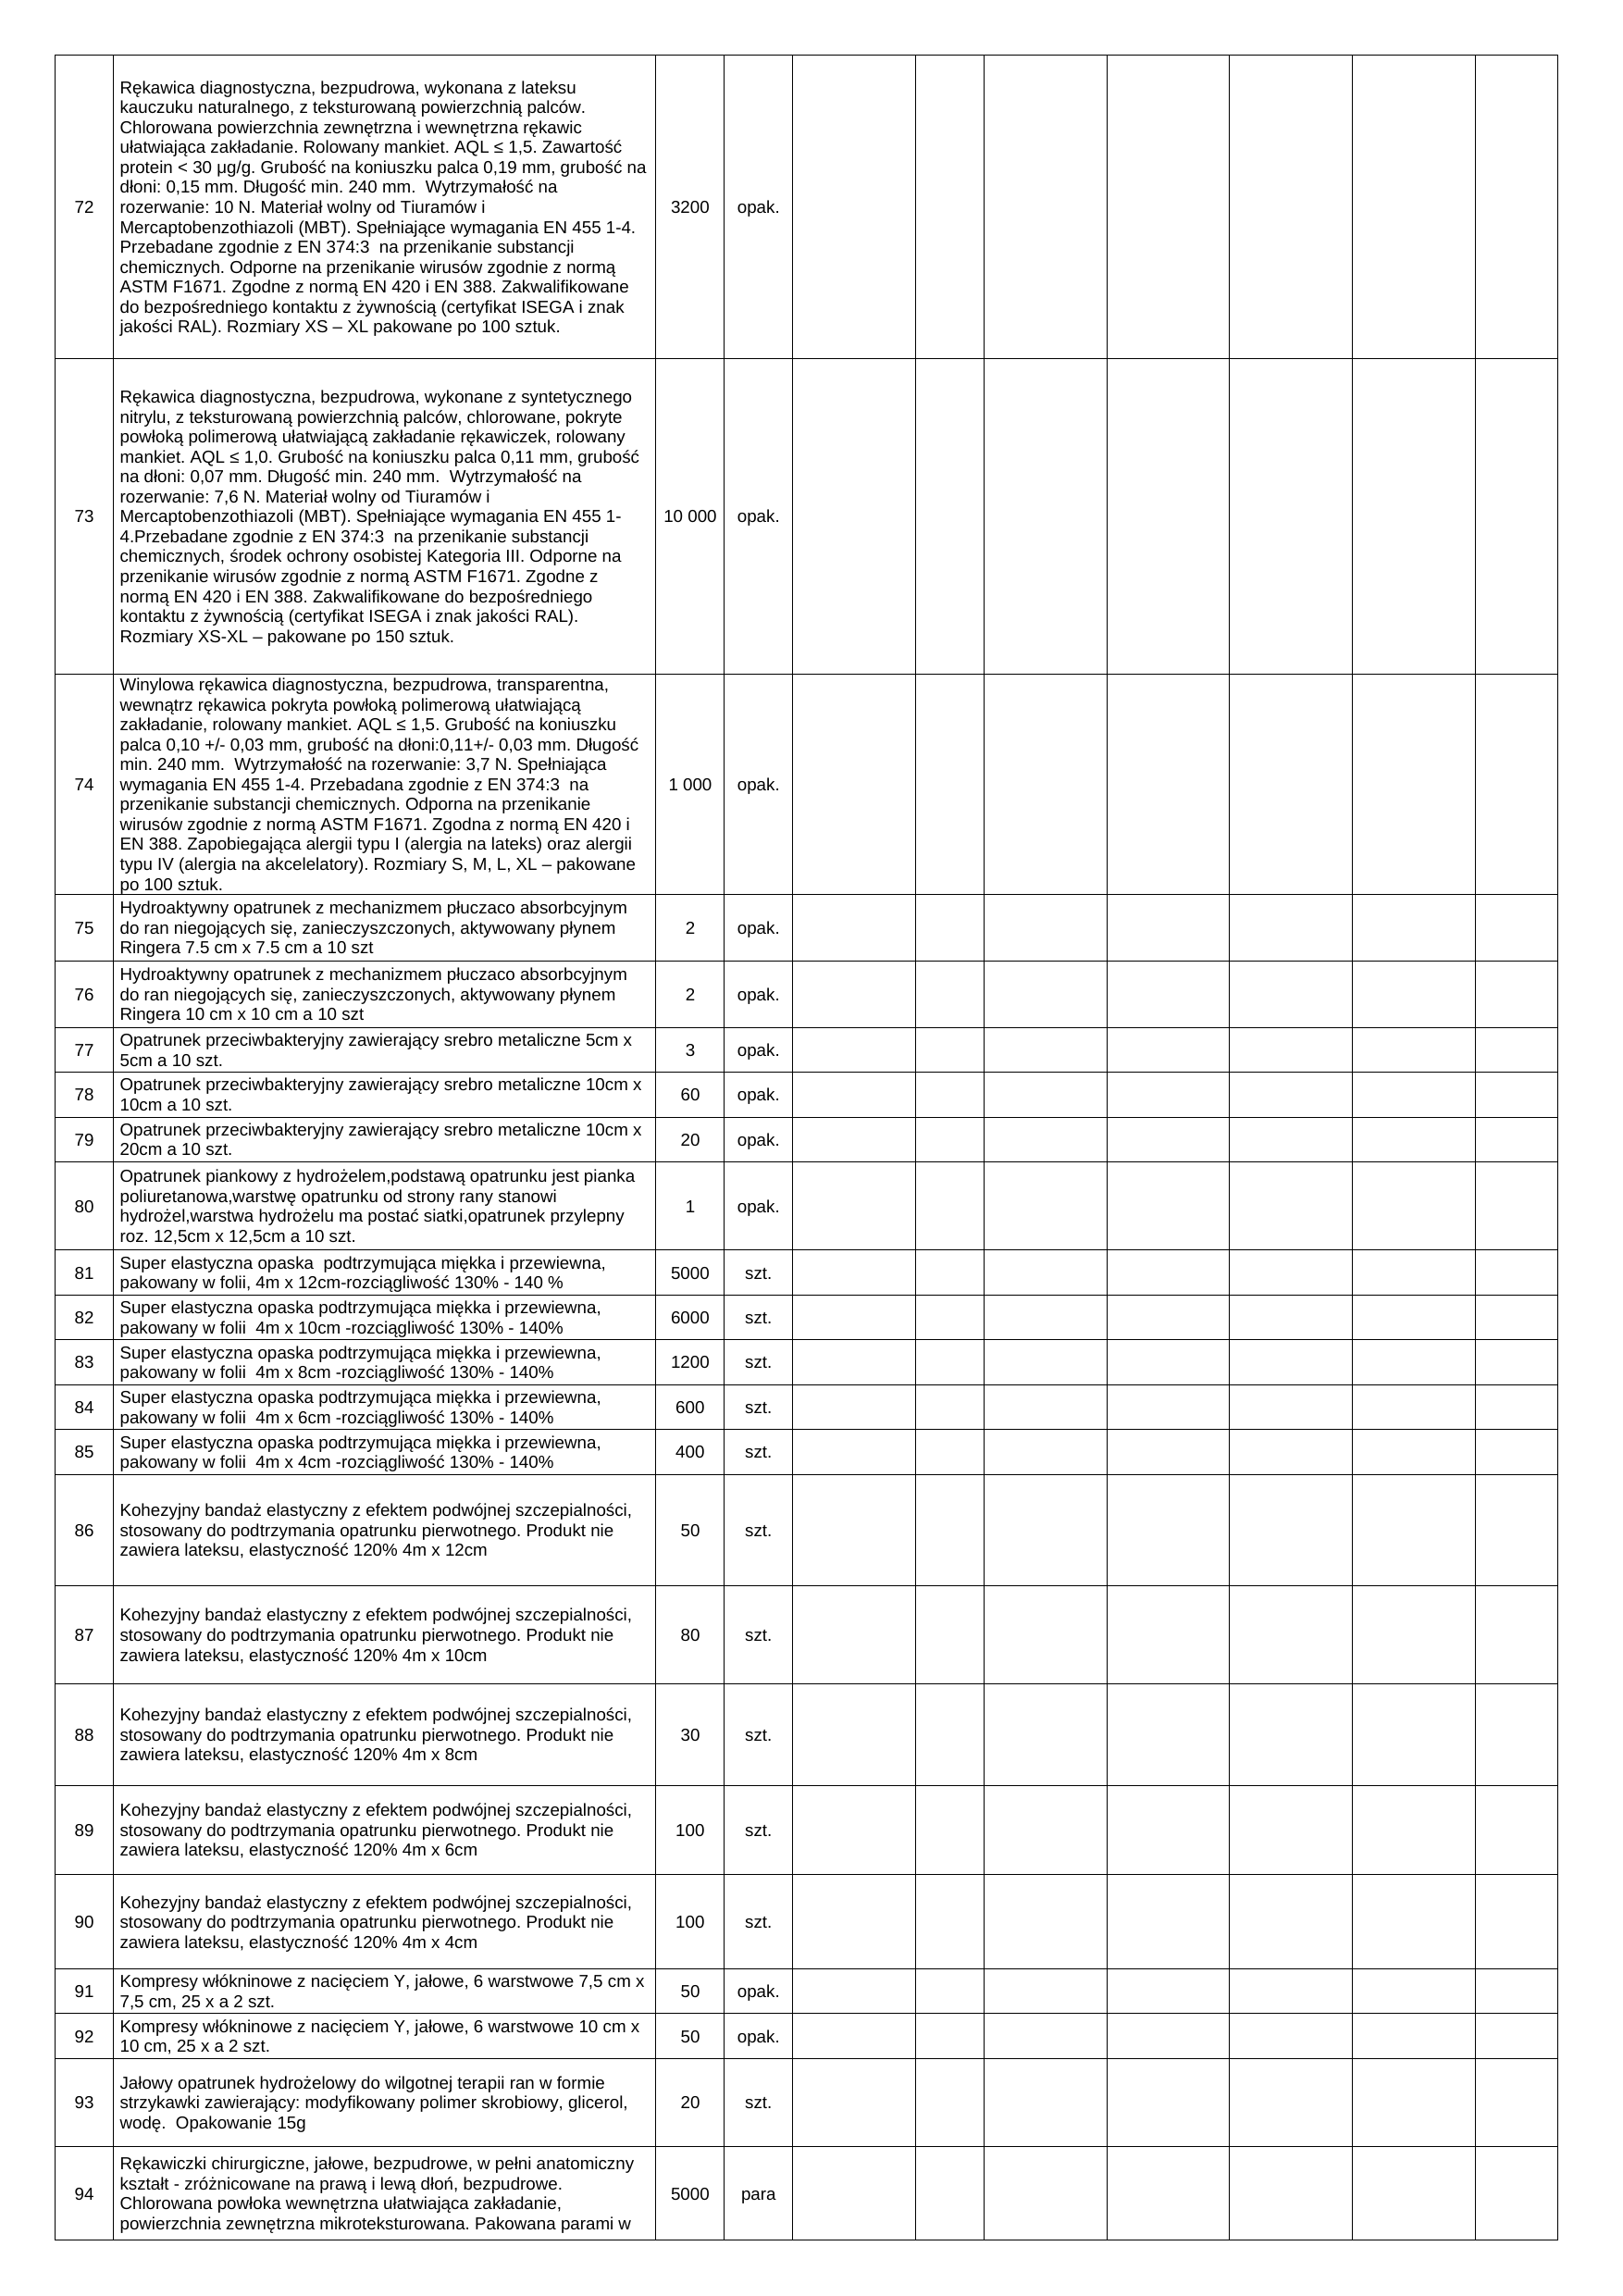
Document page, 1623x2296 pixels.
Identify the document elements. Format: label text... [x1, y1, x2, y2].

table_cell 92 [56, 2014, 113, 2058]
table_cell [1108, 1430, 1229, 1474]
table_cell szt. [725, 1340, 792, 1384]
table_cell opak. [725, 56, 792, 358]
table_cell [793, 2147, 915, 2240]
table_cell [793, 1875, 915, 1968]
table_cell szt. [725, 1430, 792, 1474]
table_cell [1476, 1118, 1557, 1161]
table_cell [1230, 1475, 1352, 1585]
table_cell [793, 1430, 915, 1474]
table_cell [1476, 1028, 1557, 1072]
table_cell [916, 962, 984, 1027]
table_cell [916, 2147, 984, 2240]
table_cell 80 [656, 1586, 724, 1683]
table_cell [1230, 895, 1352, 961]
table_cell 50 [656, 1969, 724, 2013]
table_cell [1230, 1073, 1352, 1117]
table_cell Super elastyczna opaska podtrzymująca miękka i przewiewna, pakowany w folii 4m x 8cm -rozciągliwość 130% - 140% [114, 1340, 655, 1384]
table_cell [985, 56, 1107, 358]
table_cell [985, 1385, 1107, 1429]
table_cell [985, 1340, 1107, 1384]
table_cell Super elastyczna opaska podtrzymująca miękka i przewiewna, pakowany w folii 4m x 10cm -rozciągliwość 130% - 140% [114, 1296, 655, 1339]
table_cell [1230, 675, 1352, 894]
table_cell 73 [56, 359, 113, 674]
table_cell [1476, 1162, 1557, 1249]
table_cell [1476, 1385, 1557, 1429]
table_cell [1476, 962, 1557, 1027]
table_cell 3200 [656, 56, 724, 358]
table_cell Rękawica diagnostyczna, bezpudrowa, wykonana z lateksu kauczuku naturalnego, z teksturowaną powierzchnią palców. Chlorowana powierzchnia zewnętrzna i wewnętrzna rękawic ułatwiająca zakładanie. Rolowany mankiet. AQL ≤ 1,5. Zawartość protein < 30 μg/g. Grubość na koniuszku palca 0,19 mm, grubość na dłoni: 0,15 mm. Długość min. 240 mm. Wytrzymałość na rozerwanie: 10 N. Materiał wolny od Tiuramów i Mercaptobenzothiazoli (MBT). Spełniające wymagania EN 455 1-4. Przebadane zgodnie z EN 374:3 na przenikanie substancji chemicznych. Odporne na przenikanie wirusów zgodnie z normą ASTM F1671. Zgodne z normą EN 420 i EN 388. Zakwalifikowane do bezpośredniego kontaktu z żywnością (certyfikat ISEGA i znak jakości RAL). Rozmiary XS – XL pakowane po 100 sztuk. [114, 56, 655, 358]
table_cell szt. [725, 1296, 792, 1339]
table_cell [1230, 1684, 1352, 1784]
table_cell [1353, 1385, 1475, 1429]
table_cell [1353, 1028, 1475, 1072]
table_cell [985, 1430, 1107, 1474]
table_cell [1230, 1340, 1352, 1384]
table_cell 10 000 [656, 359, 724, 674]
table_cell 100 [656, 1786, 724, 1874]
table_cell [916, 1118, 984, 1161]
table_cell [1476, 2059, 1557, 2146]
table_cell [1108, 1586, 1229, 1683]
table_cell [985, 1296, 1107, 1339]
table_cell [916, 1250, 984, 1295]
table_cell [1353, 1430, 1475, 1474]
table_cell [1108, 2147, 1229, 2240]
table_cell 20 [656, 2059, 724, 2146]
table_cell [916, 1475, 984, 1585]
table_cell [1353, 56, 1475, 358]
table_cell [793, 675, 915, 894]
table_cell 1 [656, 1162, 724, 1249]
table_cell [1353, 675, 1475, 894]
table_cell [1476, 1296, 1557, 1339]
table_cell [985, 1073, 1107, 1117]
table_cell [1108, 359, 1229, 674]
table_cell 84 [56, 1385, 113, 1429]
table_cell [1230, 1969, 1352, 2013]
table_cell para [725, 2147, 792, 2240]
table_cell opak. [725, 675, 792, 894]
table_cell [985, 1118, 1107, 1161]
table_cell 50 [656, 1475, 724, 1585]
table_cell [1230, 1786, 1352, 1874]
table_cell [1230, 1162, 1352, 1249]
table_cell 30 [656, 1684, 724, 1784]
table_cell [1230, 2059, 1352, 2146]
table_cell [985, 962, 1107, 1027]
table_cell [1108, 1296, 1229, 1339]
table_cell 86 [56, 1475, 113, 1585]
table_cell [916, 56, 984, 358]
table_cell Rękawica diagnostyczna, bezpudrowa, wykonane z syntetycznego nitrylu, z teksturowaną powierzchnią palców, chlorowane, pokryte powłoką polimerową ułatwiającą zakładanie rękawiczek, rolowany mankiet. AQL ≤ 1,0. Grubość na koniuszku palca 0,11 mm, grubość na dłoni: 0,07 mm. Długość min. 240 mm. Wytrzymałość na rozerwanie: 7,6 N. Materiał wolny od Tiuramów i Mercaptobenzothiazoli (MBT). Spełniające wymagania EN 455 1-4.Przebadane zgodnie z EN 374:3 na przenikanie substancji chemicznych, środek ochrony osobistej Kategoria III. Odporne na przenikanie wirusów zgodnie z normą ASTM F1671. Zgodne z normą EN 420 i EN 388. Zakwalifikowane do bezpośredniego kontaktu z żywnością (certyfikat ISEGA i znak jakości RAL). Rozmiary XS-XL – pakowane po 150 sztuk. [114, 359, 655, 674]
table_cell 400 [656, 1430, 724, 1474]
table_cell 83 [56, 1340, 113, 1384]
table_cell [985, 1969, 1107, 2013]
table_cell [985, 1684, 1107, 1784]
table_cell 75 [56, 895, 113, 961]
table_cell opak. [725, 962, 792, 1027]
table_cell Kompresy włókninowe z nacięciem Y, jałowe, 6 warstwowe 7,5 cm x 7,5 cm, 25 x a 2 szt. [114, 1969, 655, 2013]
table_cell [916, 1162, 984, 1249]
table_cell Kohezyjny bandaż elastyczny z efektem podwójnej szczepialności, stosowany do podtrzymania opatrunku pierwotnego. Produkt nie zawiera lateksu, elastyczność 120% 4m x 8cm [114, 1684, 655, 1784]
table_cell [793, 56, 915, 358]
table_cell [1230, 2014, 1352, 2058]
table_cell opak. [725, 1073, 792, 1117]
table_cell opak. [725, 895, 792, 961]
table_cell Opatrunek piankowy z hydrożelem,podstawą opatrunku jest pianka poliuretanowa,warstwę opatrunku od strony rany stanowi hydrożel,warstwa hydrożelu ma postać siatki,opatrunek przylepny roz. 12,5cm x 12,5cm a 10 szt. [114, 1162, 655, 1249]
table_cell [985, 359, 1107, 674]
table_cell 93 [56, 2059, 113, 2146]
table_cell szt. [725, 1875, 792, 1968]
table_cell [916, 359, 984, 674]
table_cell 76 [56, 962, 113, 1027]
table_cell [1476, 1073, 1557, 1117]
table_cell [985, 675, 1107, 894]
table_cell [1353, 2014, 1475, 2058]
table_cell 1 000 [656, 675, 724, 894]
table_cell opak. [725, 1969, 792, 2013]
table_cell [1476, 1875, 1557, 1968]
table_cell 2 [656, 895, 724, 961]
table_cell [1476, 675, 1557, 894]
table_cell [1476, 1250, 1557, 1295]
table_cell [916, 1786, 984, 1874]
table_cell 85 [56, 1430, 113, 1474]
table_cell Hydroaktywny opatrunek z mechanizmem płuczaco absorbcyjnym do ran niegojących się, zanieczyszczonych, aktywowany płynem Ringera 10 cm x 10 cm a 10 szt [114, 962, 655, 1027]
table_cell [1108, 1073, 1229, 1117]
table_cell [916, 1969, 984, 2013]
table_cell opak. [725, 1028, 792, 1072]
table_cell [1353, 1684, 1475, 1784]
table_cell Kohezyjny bandaż elastyczny z efektem podwójnej szczepialności, stosowany do podtrzymania opatrunku pierwotnego. Produkt nie zawiera lateksu, elastyczność 120% 4m x 6cm [114, 1786, 655, 1874]
table_cell [916, 1028, 984, 1072]
table_cell [1476, 1475, 1557, 1585]
table_cell [1230, 1875, 1352, 1968]
table_cell 89 [56, 1786, 113, 1874]
table_cell 90 [56, 1875, 113, 1968]
table_cell [916, 1586, 984, 1683]
table_cell [1353, 1475, 1475, 1585]
table_cell [793, 1586, 915, 1683]
table_cell Opatrunek przeciwbakteryjny zawierający srebro metaliczne 5cm x 5cm a 10 szt. [114, 1028, 655, 1072]
table_cell [793, 1250, 915, 1295]
table_cell [916, 2014, 984, 2058]
table_cell Super elastyczna opaska podtrzymująca miękka i przewiewna, pakowany w folii 4m x 6cm -rozciągliwość 130% - 140% [114, 1385, 655, 1429]
table_cell 91 [56, 1969, 113, 2013]
table_cell [1230, 1296, 1352, 1339]
table_cell [1108, 1162, 1229, 1249]
table_cell [1108, 1969, 1229, 2013]
table_cell [1230, 962, 1352, 1027]
table_cell 79 [56, 1118, 113, 1161]
table_cell [793, 2014, 915, 2058]
table_cell Jałowy opatrunek hydrożelowy do wilgotnej terapii ran w formie strzykawki zawierający: modyfikowany polimer skrobiowy, glicerol, wodę. Opakowanie 15g [114, 2059, 655, 2146]
table_cell [1108, 1475, 1229, 1585]
table_cell [793, 1786, 915, 1874]
table_cell [985, 2059, 1107, 2146]
table_cell [1108, 1684, 1229, 1784]
table_cell [916, 675, 984, 894]
table_cell [1353, 2147, 1475, 2240]
table_cell Opatrunek przeciwbakteryjny zawierający srebro metaliczne 10cm x 20cm a 10 szt. [114, 1118, 655, 1161]
table_cell [1353, 1969, 1475, 2013]
table_cell [1108, 1385, 1229, 1429]
table_cell [1353, 1786, 1475, 1874]
table_cell Super elastyczna opaska podtrzymująca miękka i przewiewna, pakowany w folii, 4m x 12cm-rozciągliwość 130% - 140 % [114, 1250, 655, 1295]
table_cell [985, 1786, 1107, 1874]
table_cell [916, 895, 984, 961]
table_cell [1108, 1250, 1229, 1295]
table_cell 74 [56, 675, 113, 894]
table_cell [1476, 56, 1557, 358]
table_cell [1353, 1340, 1475, 1384]
table_cell [1353, 1296, 1475, 1339]
table_cell [1108, 2014, 1229, 2058]
table_cell opak. [725, 359, 792, 674]
table_cell [916, 1385, 984, 1429]
table_cell 20 [656, 1118, 724, 1161]
table_cell [985, 1162, 1107, 1249]
table_cell [1108, 675, 1229, 894]
table_cell [1476, 2014, 1557, 2058]
table_cell Hydroaktywny opatrunek z mechanizmem płuczaco absorbcyjnym do ran niegojących się, zanieczyszczonych, aktywowany płynem Ringera 7.5 cm x 7.5 cm a 10 szt [114, 895, 655, 961]
table_cell [1230, 1118, 1352, 1161]
table_cell [1476, 1430, 1557, 1474]
table_cell Opatrunek przeciwbakteryjny zawierający srebro metaliczne 10cm x 10cm a 10 szt. [114, 1073, 655, 1117]
table_cell szt. [725, 1385, 792, 1429]
table_cell [916, 1684, 984, 1784]
table_cell 2 [656, 962, 724, 1027]
table_cell [985, 1875, 1107, 1968]
table_cell [1230, 1028, 1352, 1072]
table_cell [916, 1340, 984, 1384]
table_cell [793, 1162, 915, 1249]
table_cell 3 [656, 1028, 724, 1072]
table_cell [1230, 359, 1352, 674]
table_cell 60 [656, 1073, 724, 1117]
table_cell [793, 1073, 915, 1117]
table_cell [1353, 895, 1475, 961]
table_cell [1476, 1969, 1557, 2013]
table_cell 88 [56, 1684, 113, 1784]
table_cell szt. [725, 1586, 792, 1683]
table_cell Kompresy włókninowe z nacięciem Y, jałowe, 6 warstwowe 10 cm x 10 cm, 25 x a 2 szt. [114, 2014, 655, 2058]
table_cell [1353, 1250, 1475, 1295]
table_cell 50 [656, 2014, 724, 2058]
table_cell szt. [725, 1684, 792, 1784]
table_cell opak. [725, 1162, 792, 1249]
table_cell [793, 1028, 915, 1072]
table_cell [916, 2059, 984, 2146]
table_cell [985, 1475, 1107, 1585]
table_cell [1108, 1786, 1229, 1874]
table_cell [985, 1250, 1107, 1295]
table_cell 100 [656, 1875, 724, 1968]
table_cell [1108, 1340, 1229, 1384]
table_cell [793, 962, 915, 1027]
table_cell [1353, 1586, 1475, 1683]
table_cell [793, 1340, 915, 1384]
table_cell [1230, 1586, 1352, 1683]
table_cell [793, 1385, 915, 1429]
table_cell [1230, 1250, 1352, 1295]
table_cell [793, 1118, 915, 1161]
table_cell [916, 1430, 984, 1474]
table_cell [985, 1028, 1107, 1072]
table_cell Super elastyczna opaska podtrzymująca miękka i przewiewna, pakowany w folii 4m x 4cm -rozciągliwość 130% - 140% [114, 1430, 655, 1474]
table_cell [1108, 56, 1229, 358]
table_cell [1476, 1786, 1557, 1874]
table_cell 81 [56, 1250, 113, 1295]
table_cell [1230, 1430, 1352, 1474]
table_cell [793, 1969, 915, 2013]
table_cell 6000 [656, 1296, 724, 1339]
table_cell [1230, 1385, 1352, 1429]
table_cell [916, 1875, 984, 1968]
table_cell 87 [56, 1586, 113, 1683]
table_cell Kohezyjny bandaż elastyczny z efektem podwójnej szczepialności, stosowany do podtrzymania opatrunku pierwotnego. Produkt nie zawiera lateksu, elastyczność 120% 4m x 10cm [114, 1586, 655, 1683]
table_cell Winylowa rękawica diagnostyczna, bezpudrowa, transparentna, wewnątrz rękawica pokryta powłoką polimerową ułatwiającą zakładanie, rolowany mankiet. AQL ≤ 1,5. Grubość na koniuszku palca 0,10 +/- 0,03 mm, grubość na dłoni:0,11+/- 0,03 mm. Długość min. 240 mm. Wytrzymałość na rozerwanie: 3,7 N. Spełniająca wymagania EN 455 1-4. Przebadana zgodnie z EN 374:3 na przenikanie substancji chemicznych. Odporna na przenikanie wirusów zgodnie z normą ASTM F1671. Zgodna z normą EN 420 i EN 388. Zapobiegająca alergii typu I (alergia na lateks) oraz alergii typu IV (alergia na akcelelatory). Rozmiary S, M, L, XL – pakowane po 100 sztuk. [114, 675, 655, 894]
table_cell 78 [56, 1073, 113, 1117]
table_cell szt. [725, 1250, 792, 1295]
table_cell 72 [56, 56, 113, 358]
table_cell opak. [725, 2014, 792, 2058]
table_cell [1108, 1028, 1229, 1072]
table_cell [1108, 962, 1229, 1027]
table_cell [1476, 1684, 1557, 1784]
table_cell [1353, 359, 1475, 674]
table_cell 5000 [656, 2147, 724, 2240]
table_cell [1108, 1875, 1229, 1968]
table_cell [1353, 1073, 1475, 1117]
table_cell szt. [725, 1786, 792, 1874]
table_cell opak. [725, 1118, 792, 1161]
table_cell [1476, 1586, 1557, 1683]
table_cell Kohezyjny bandaż elastyczny z efektem podwójnej szczepialności, stosowany do podtrzymania opatrunku pierwotnego. Produkt nie zawiera lateksu, elastyczność 120% 4m x 12cm [114, 1475, 655, 1585]
table_cell 5000 [656, 1250, 724, 1295]
table_cell 80 [56, 1162, 113, 1249]
table_cell Kohezyjny bandaż elastyczny z efektem podwójnej szczepialności, stosowany do podtrzymania opatrunku pierwotnego. Produkt nie zawiera lateksu, elastyczność 120% 4m x 4cm [114, 1875, 655, 1968]
table_cell [985, 2147, 1107, 2240]
table_cell 1200 [656, 1340, 724, 1384]
table_cell szt. [725, 2059, 792, 2146]
table_cell 600 [656, 1385, 724, 1429]
table_cell [1353, 1162, 1475, 1249]
table_cell [1108, 895, 1229, 961]
table_cell [1108, 2059, 1229, 2146]
table_cell [985, 895, 1107, 961]
table_cell [1353, 962, 1475, 1027]
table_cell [114, 2147, 655, 2240]
table_cell [793, 1296, 915, 1339]
table_cell [985, 2014, 1107, 2058]
table_cell szt. [725, 1475, 792, 1585]
table_cell [1230, 56, 1352, 358]
table_cell [1230, 2147, 1352, 2240]
table_cell [985, 1586, 1107, 1683]
table_cell [1476, 1340, 1557, 1384]
table_cell [1476, 359, 1557, 674]
table_cell [1353, 1875, 1475, 1968]
table_cell 82 [56, 1296, 113, 1339]
table_cell [1353, 2059, 1475, 2146]
table_cell [1476, 895, 1557, 961]
table_cell [793, 2059, 915, 2146]
table_cell [1108, 1118, 1229, 1161]
table_cell [793, 895, 915, 961]
table_cell [1353, 1118, 1475, 1161]
table_cell [1476, 2147, 1557, 2240]
table_cell [916, 1073, 984, 1117]
table_cell [793, 1475, 915, 1585]
table_cell 94 [56, 2147, 113, 2240]
table_cell [793, 1684, 915, 1784]
table_cell 77 [56, 1028, 113, 1072]
table_cell [793, 359, 915, 674]
table_cell [916, 1296, 984, 1339]
